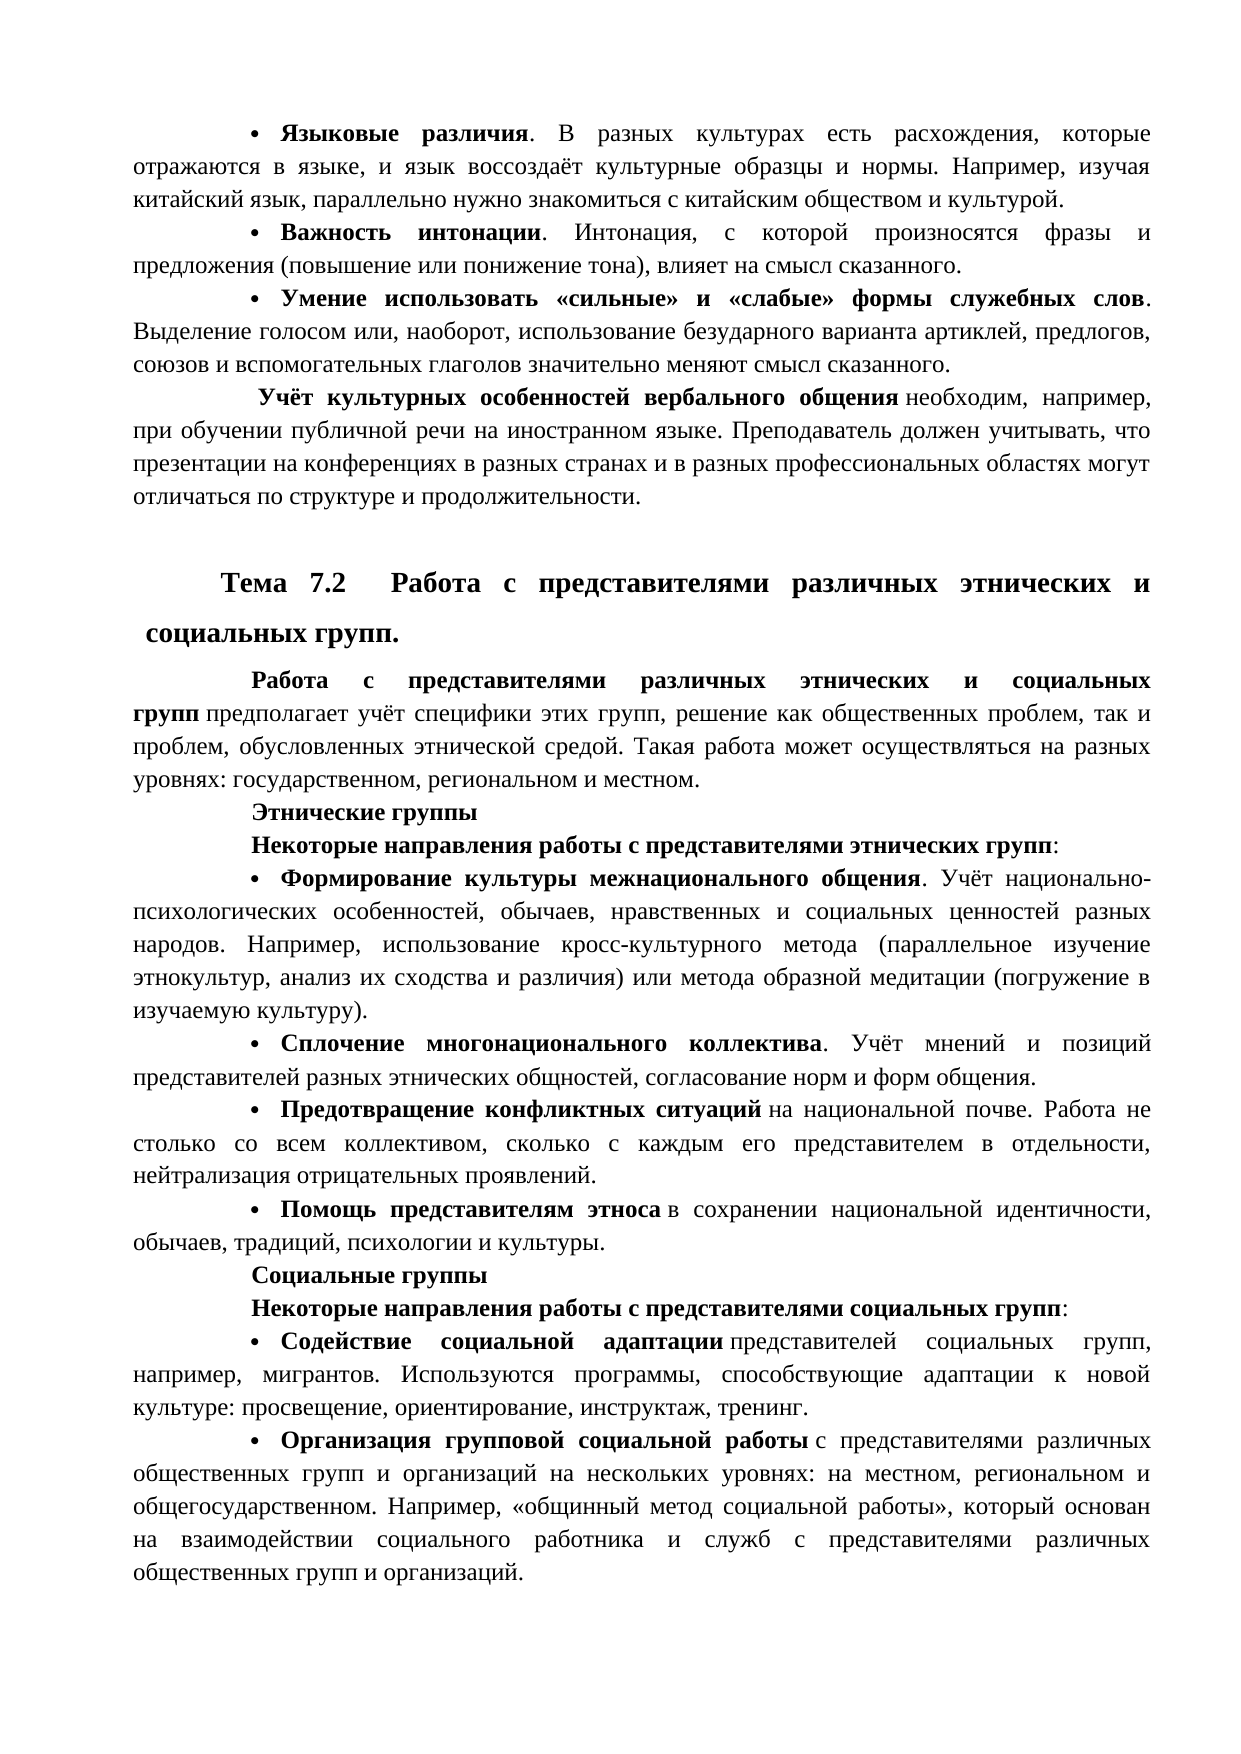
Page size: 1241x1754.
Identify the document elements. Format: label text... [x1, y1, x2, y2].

list Помощь представителям этноса в сохранении национальной идентичности, обычаев, традиций, психологии и культуры. [133, 1194, 1152, 1255]
text Учёт культурных особенностей вербального общения необходим, например, при обучении публичной речи на иностранном языке. Преподаватель должен учитывать, что презентации на конференциях в разных странах и в разных профессиональных областях могут отличаться по структуре и продолжительности. [133, 382, 1152, 510]
text Некоторые направления работы с представителями этнических групп: [133, 830, 1152, 859]
list Сплочение многонационального коллектива. Учёт мнений и позиций представителей разных этнических общностей, согласование норм и форм общения. [133, 1028, 1152, 1090]
text Тема 7.2 Работа с представителями различных этнических и социальных групп. [145, 565, 1152, 648]
list Предотвращение конфликтных ситуаций на национальной почве. Работа не столько со всем коллективом, сколько с каждым его представителем в отдельности, нейтрализация отрицательных проявлений. [133, 1094, 1152, 1189]
list Организация групповой социальной работы с представителями различных общественных групп и организаций на нескольких уровнях: на местном, региональном и общегосударственном. Например, «общинный метод социальной работы», который основан на взаимодействии социального работника и служб с представителями различных общественных групп и организаций. [133, 1425, 1152, 1586]
text Социальные группы [133, 1260, 1152, 1288]
list Языковые различия. В разных культурах есть расхождения, которые отражаются в языке, и язык воссоздаёт культурные образцы и нормы. Например, изучая китайский язык, параллельно нужно знакомиться с китайским обществом и культурой. [133, 118, 1152, 213]
list Содействие социальной адаптации представителей социальных групп, например, мигрантов. Используются программы, способствующие адаптации к новой культуре: просвещение, ориентирование, инструктаж, тренинг. [133, 1326, 1152, 1421]
list Формирование культуры межнационального общения. Учёт национально-психологических особенностей, обычаев, нравственных и социальных ценностей разных народов. Например, использование кросс-культурного метода (параллельное изучение этнокультур, анализ их сходства и различия) или метода образной медитации (погружение в изучаемую культуру). [133, 863, 1152, 1024]
text Этнические группы [133, 797, 1152, 826]
text Работа с представителями различных этнических и социальных групп предполагает учёт специфики этих групп, решение как общественных проблем, так и проблем, обусловленных этнической средой. Такая работа может осуществляться на разных уровнях: государственном, региональном и местном. [133, 665, 1152, 793]
list Умение использовать «сильные» и «слабые» формы служебных слов. Выделение голосом или, наоборот, использование безударного варианта артиклей, предлогов, союзов и вспомогательных глаголов значительно меняют смысл сказанного. [133, 283, 1152, 378]
list Важность интонации. Интонация, с которой произносятся фразы и предложения (повышение или понижение тона), влияет на смысл сказанного. [133, 217, 1152, 279]
text Некоторые направления работы с представителями социальных групп: [133, 1293, 1152, 1321]
